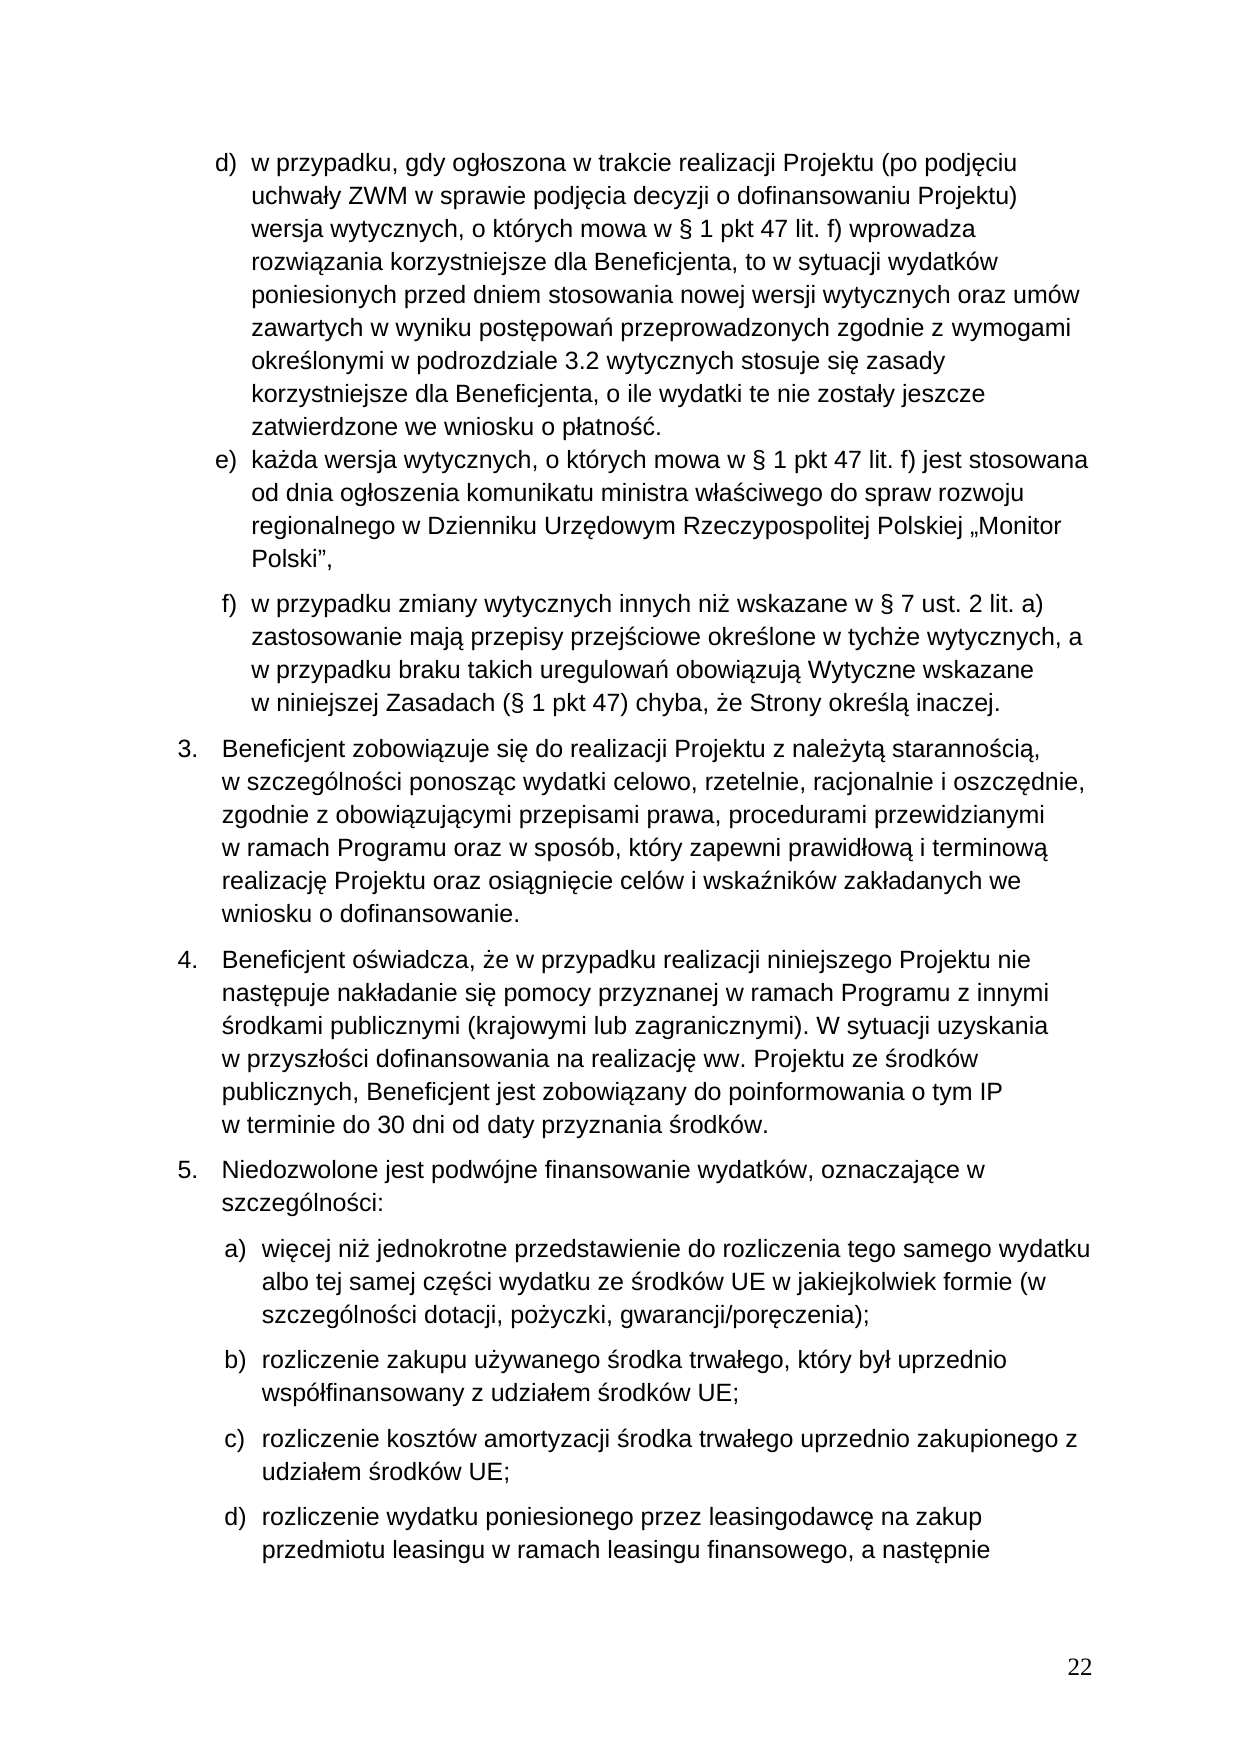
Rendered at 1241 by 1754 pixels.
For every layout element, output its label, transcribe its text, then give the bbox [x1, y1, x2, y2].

list Niedozwolone jest podwójne finansowanie wydatków, oznaczające w szczególności: [177, 1155, 1093, 1217]
list w przypadku, gdy ogłoszona w trakcie realizacji Projektu (po podjęciu uchwały ZWM w sprawie podjęcia decyzji o dofinansowaniu Projektu) wersja wytycznych, o których mowa w § 1 pkt 47 lit. f) wprowadza rozwiązania korzystniejsze dla Beneficjenta, to w sytuacji wydatków poniesionych przed dniem stosowania nowej wersji wytycznych oraz umów zawartych w wyniku postępowań przeprowadzonych zgodnie z wymogami określonymi w podrozdziale 3.2 wytycznych stosuje się zasady korzystniejsze dla Beneficjenta, o ile wydatki te nie zostały jeszcze zatwierdzone we wniosku o płatność. [215, 148, 1093, 441]
list w przypadku zmiany wytycznych innych niż wskazane w § 7 ust. 2 lit. a) zastosowanie mają przepisy przejściowe określone w tychże wytycznych, a w przypadku braku takich uregulowań obowiązują Wytyczne wskazane w niniejszej Zasadach (§ 1 pkt 47) chyba, że Strony określą inaczej. [222, 589, 1093, 717]
list Beneficjent zobowiązuje się do realizacji Projektu z należytą starannością, w szczególności ponosząc wydatki celowo, rzetelnie, racjonalnie i oszczędnie, zgodnie z obowiązującymi przepisami prawa, procedurami przewidzianymi w ramach Programu oraz w sposób, który zapewni prawidłową i terminową realizację Projektu oraz osiągnięcie celów i wskaźników zakładanych we wniosku o dofinansowanie. [177, 734, 1093, 928]
list Beneficjent oświadcza, że w przypadku realizacji niniejszego Projektu nie następuje nakładanie się pomocy przyznanej w ramach Programu z innymi środkami publicznymi (krajowymi lub zagranicznymi). W sytuacji uzyskania w przyszłości dofinansowania na realizację ww. Projektu ze środków publicznych, Beneficjent jest zobowiązany do poinformowania o tym IP w terminie do 30 dni od daty przyznania środków. [177, 944, 1093, 1138]
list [224, 1502, 1093, 1564]
list rozliczenie kosztów amortyzacji środka trwałego uprzednio zakupionego z udziałem środków UE; [224, 1424, 1093, 1486]
list każda wersja wytycznych, o których mowa w § 1 pkt 47 lit. f) jest stosowana od dnia ogłoszenia komunikatu ministra właściwego do spraw rozwoju regionalnego w Dzienniku Urzędowym Rzeczypospolitej Polskiej „Monitor Polski”, [215, 445, 1093, 573]
list rozliczenie zakupu używanego środka trwałego, który był uprzednio współfinansowany z udziałem środków UE; [224, 1345, 1093, 1407]
list więcej niż jednokrotne przedstawienie do rozliczenia tego samego wydatku albo tej samej części wydatku ze środków UE w jakiejkolwiek formie (w szczególności dotacji, pożyczki, gwarancji/poręczenia); [224, 1234, 1093, 1328]
